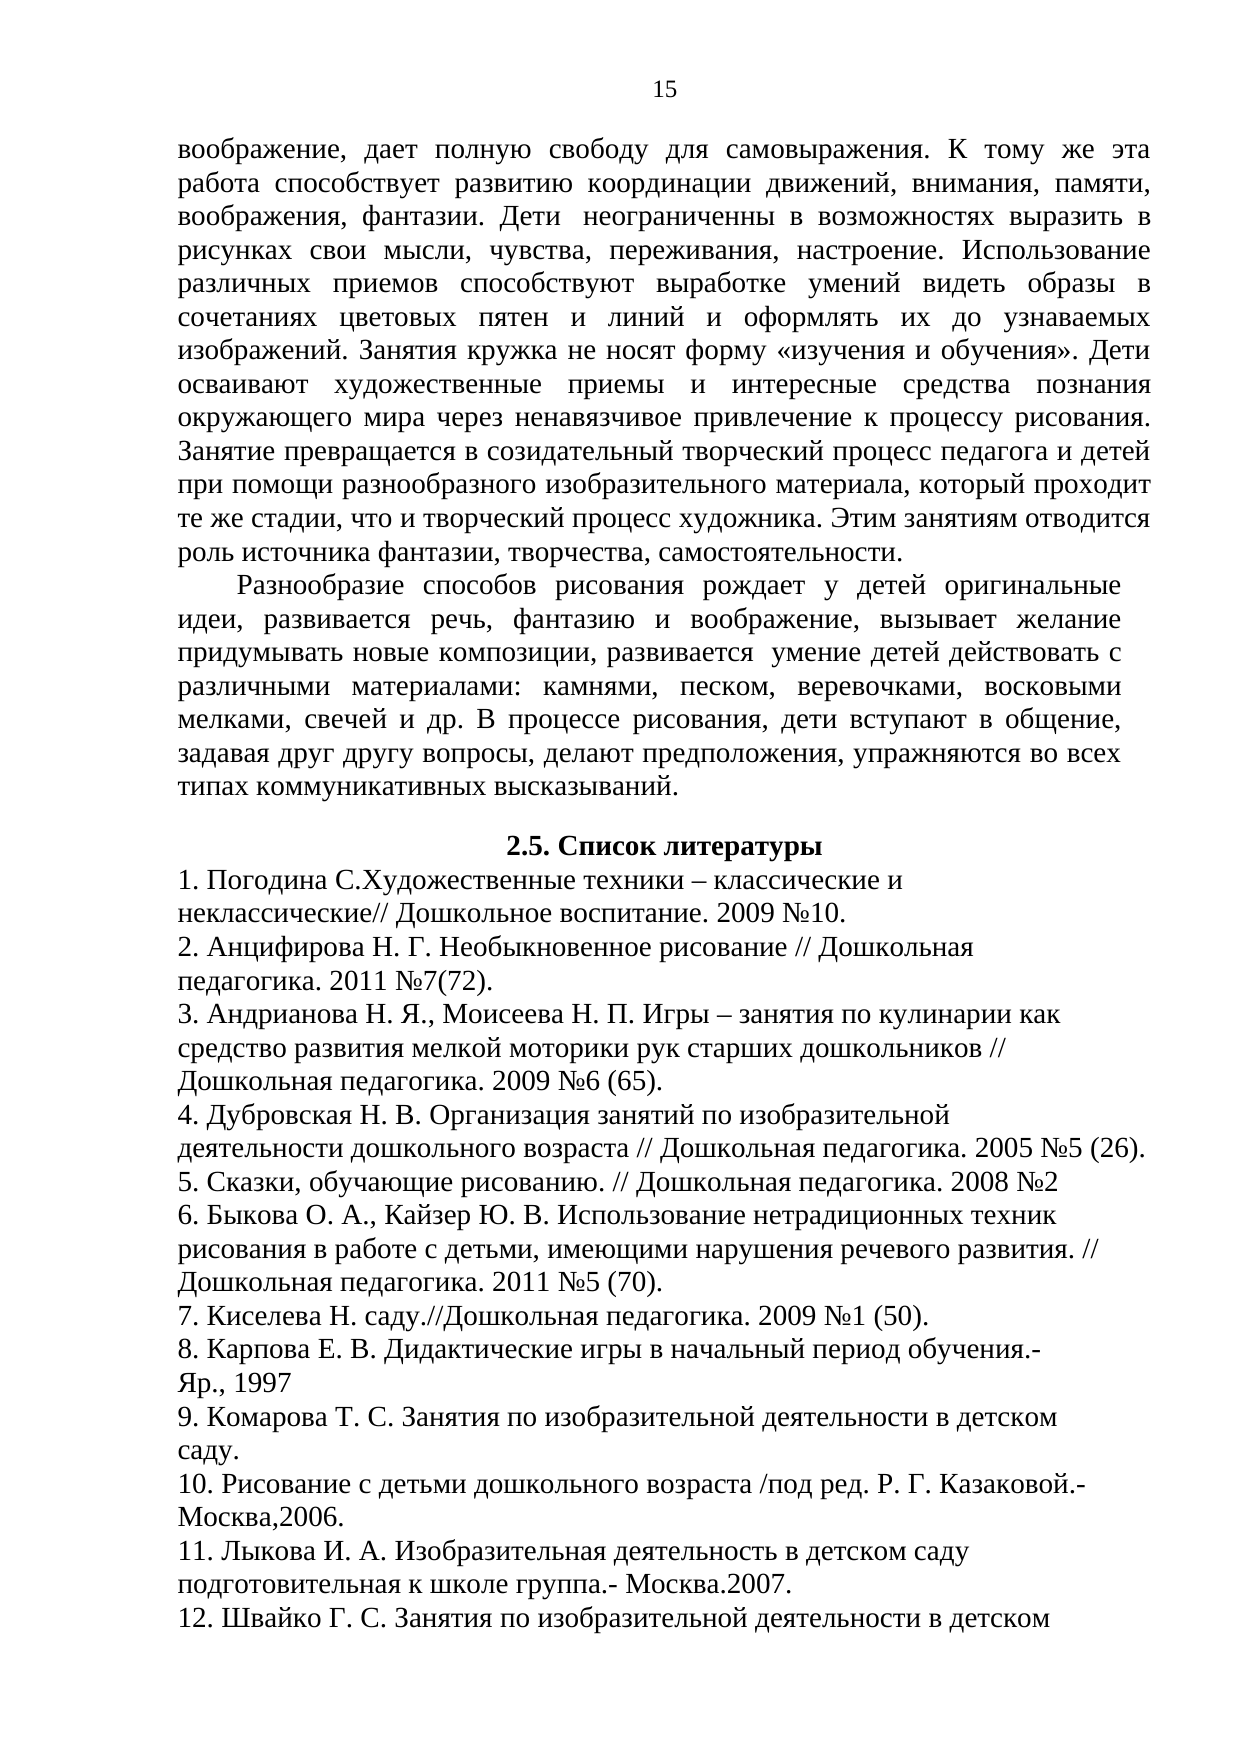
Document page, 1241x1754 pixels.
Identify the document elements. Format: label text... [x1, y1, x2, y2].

text Москва,2006. [177, 1499, 1152, 1533]
text 2. Анцифирова Н. Г. Необыкновенное рисование // Дошкольная [177, 929, 1152, 963]
text Дошкольная педагогика. 2011 №5 (70). [177, 1264, 1152, 1298]
text 10. Рисование с детьми дошкольного возраста /под ред. Р. Г. Казаковой.- [177, 1466, 1152, 1499]
text Разнообразие способов рисования рождает у детей оригинальные идеи, развивается речь, фантазию и воображение, вызывает желание придумывать новые композиции, развивается умение детей действовать с различными материалами: камнями, песком, веревочками, восковыми мелками, свечей и др. В процессе рисования, дети вступают в общение, задавая друг другу вопросы, делают предположения, упражняются во всех типах коммуникативных высказываний. [177, 567, 1122, 802]
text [177, 131, 1152, 567]
text 7. Киселева Н. саду.//Дошкольная педагогика. 2009 №1 (50). [177, 1298, 1152, 1332]
text 11. Лыкова И. А. Изобразительная деятельность в детском саду [177, 1533, 1152, 1566]
text 1. Погодина С.Художественные техники – классические и [177, 862, 1152, 896]
text 6. Быкова О. А., Кайзер Ю. В. Использование нетрадиционных техник [177, 1197, 1152, 1231]
text 2.5. Список литературы [177, 828, 1152, 862]
text Яр., 1997 [177, 1365, 1152, 1399]
text 3. Андрианова Н. Я., Моисеева Н. П. Игры – занятия по кулинарии как [177, 996, 1152, 1030]
text 8. Карпова Е. В. Дидактические игры в начальный период обучения.- [177, 1332, 1152, 1365]
text деятельности дошкольного возраста // Дошкольная педагогика. 2005 №5 (26). [177, 1130, 1152, 1164]
text подготовительная к школе группа.- Москва.2007. [177, 1566, 1152, 1600]
text средство развития мелкой моторики рук старших дошкольников // Дошкольная педагогика. 2009 №6 (65). [177, 1030, 1152, 1097]
text саду. [177, 1432, 1152, 1466]
text 4. Дубровская Н. В. Организация занятий по изобразительной [177, 1097, 1152, 1130]
text 12. Швайко Г. С. Занятия по изобразительной деятельности в детском [177, 1600, 1152, 1633]
text 5. Сказки, обучающие рисованию. // Дошкольная педагогика. 2008 №2 [177, 1164, 1152, 1197]
text 9. Комарова Т. С. Занятия по изобразительной деятельности в детском [177, 1399, 1152, 1432]
text педагогика. 2011 №7(72). [177, 963, 1152, 996]
text рисования в работе с детьми, имеющими нарушения речевого развития. // [177, 1231, 1152, 1264]
text неклассические// Дошкольное воспитание. 2009 №10. [177, 896, 1152, 929]
